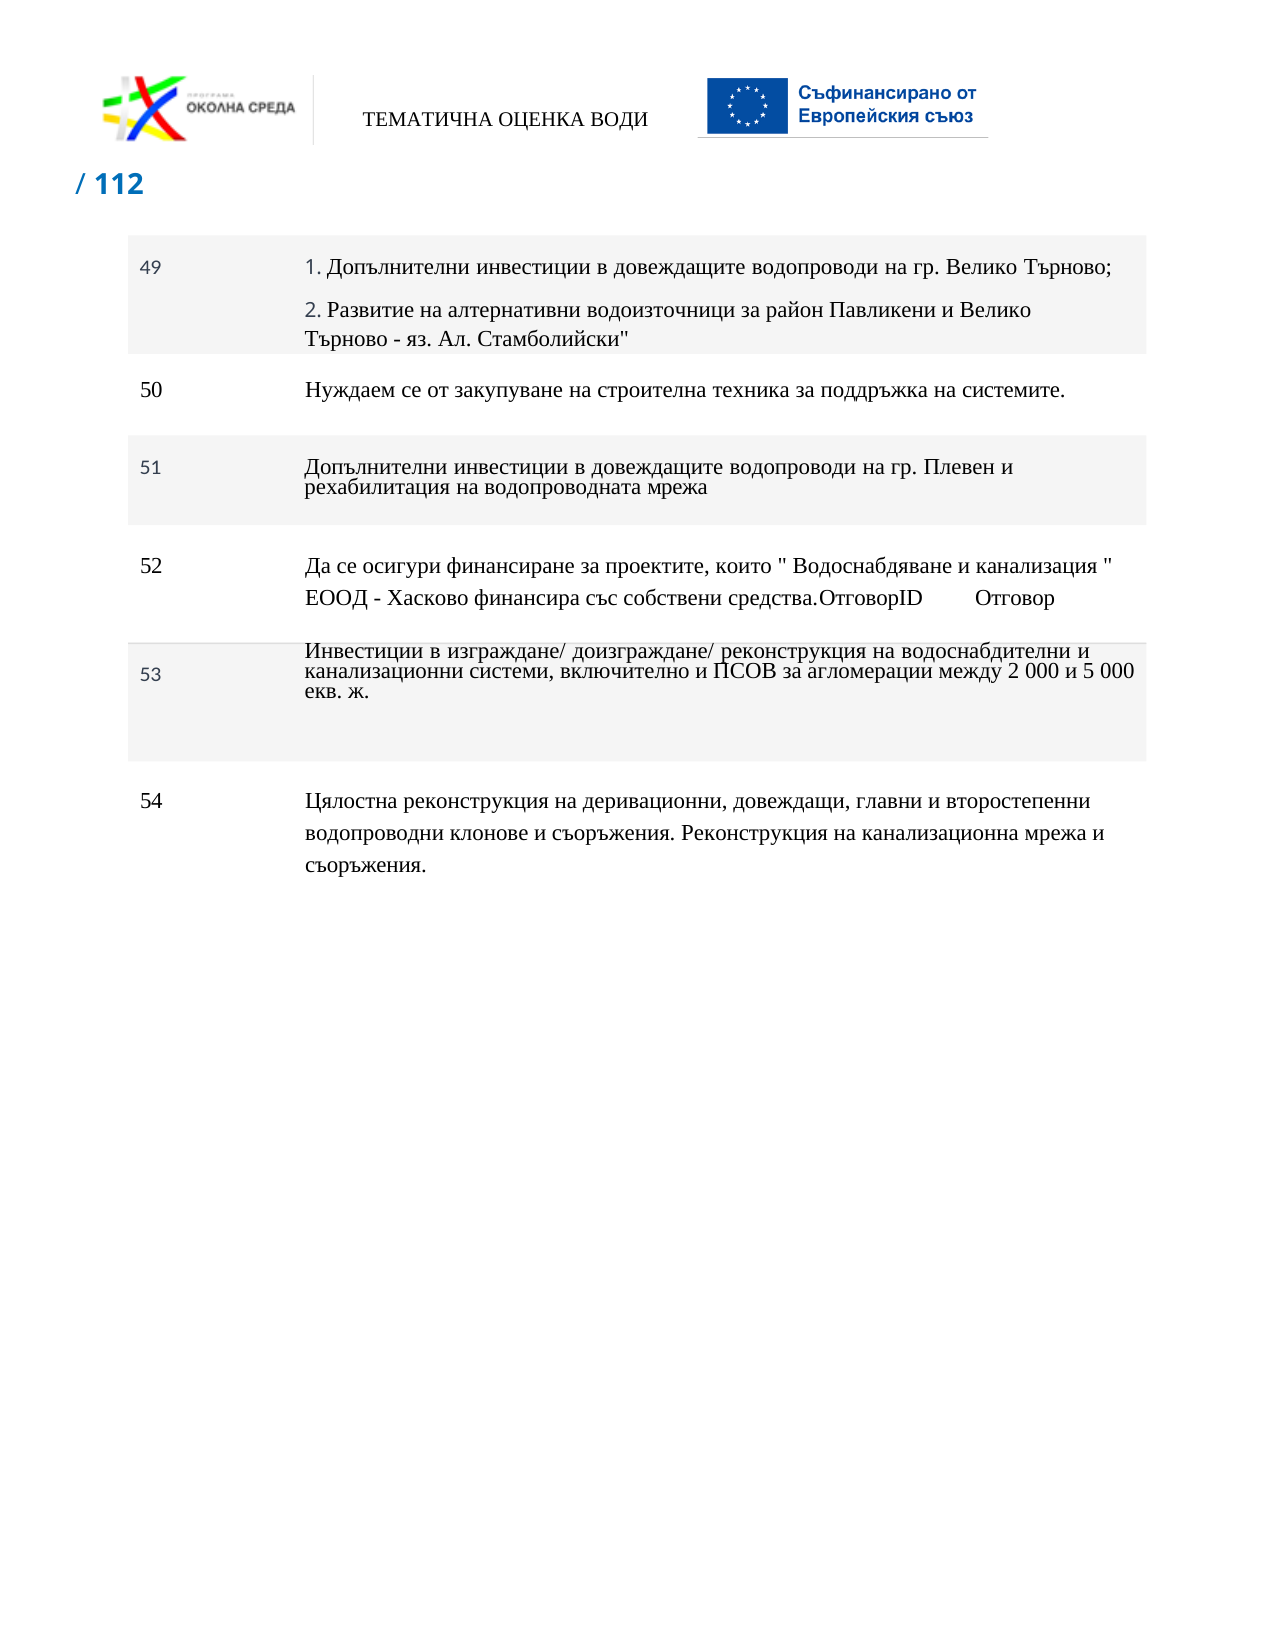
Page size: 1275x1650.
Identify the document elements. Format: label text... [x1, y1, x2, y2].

picture [697, 75, 989, 138]
text 54 Цялостна реконструкция на деривационни, довеждащи, главни и второстепенни водопроводни клонове и съоръжения. Реконструкция на канализационна мрежа и съоръжения. [140, 762, 1119, 877]
text 52 Да се осигури финансиране за проектите, които " Водоснабдяване и канализация " ЕООД - Хасково финансира със собствени средства.ОтговорID Отговор [140, 526, 1126, 610]
text 50 Нуждаем се от закупуване на строителна техника за поддръжка на системите. [140, 252, 1162, 403]
picture [86, 75, 315, 145]
